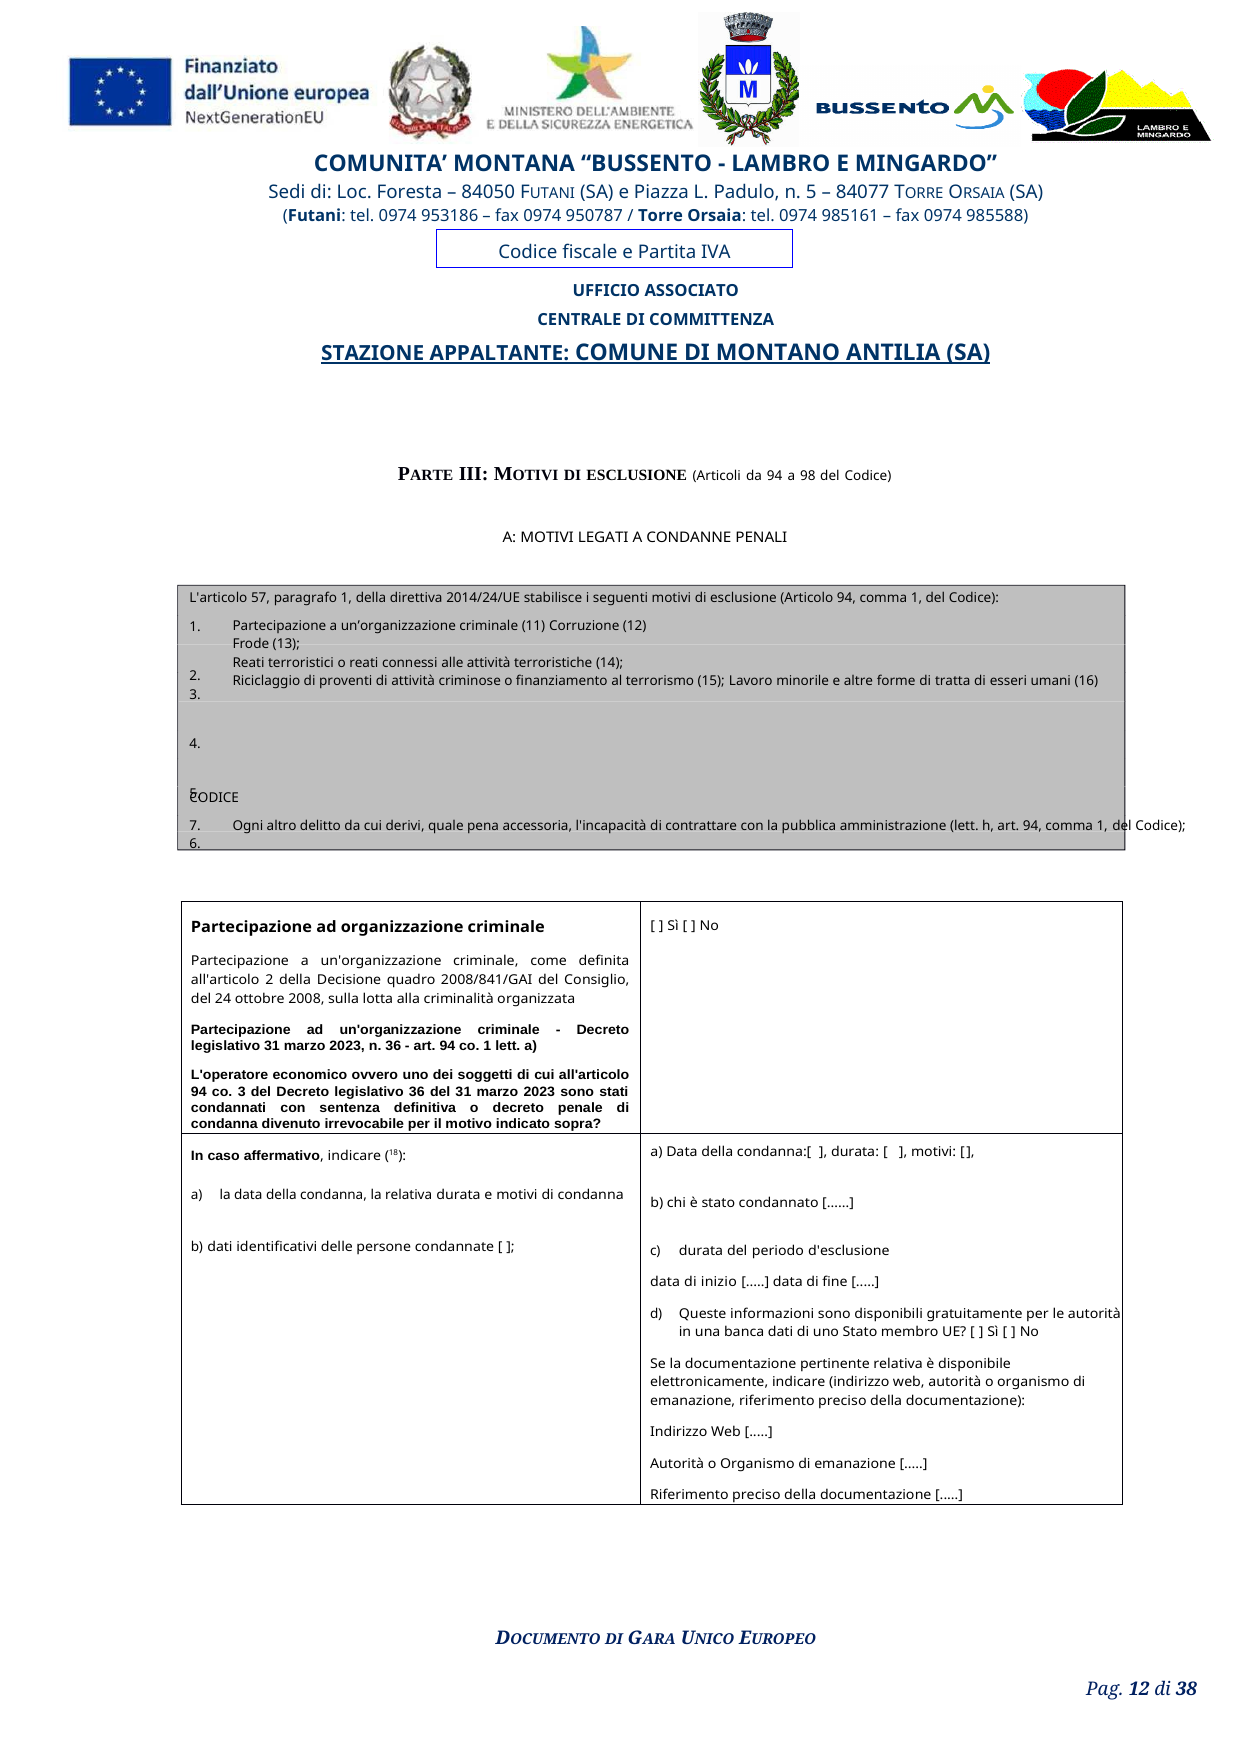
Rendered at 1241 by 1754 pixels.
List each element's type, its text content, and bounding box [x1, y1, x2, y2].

table_header [ ] Sì [ ] No [641, 902, 1122, 1132]
text PARTE III: MOTIVI DI ESCLUSIONE (Articoli da 94 a 98 del Codice) [207, 462, 1082, 485]
table_header Partecipazione ad organizzazione criminale Partecipazione a un'organizzazione criminale, come definita all'articolo 2 della Decisione quadro 2008/841/GAI del Consiglio, del 24 ottobre 2008, sulla lotta alla criminalità organizzata Partecipazione ad un'organizzazione criminale - Decreto legislativo 31 marzo 2023, n. 36 - art. 94 co. 1 lett. a) L'operatore economico ovvero uno dei soggetti di cui all'articolo 94 co. 3 del Decreto legislativo 36 del 31 marzo 2023 sono stati condannati con sentenza definitiva o decreto penale di condanna divenuto irrevocabile per il motivo indicato sopra? [182, 902, 640, 1132]
picture [55, 12, 1219, 147]
subtitle A: MOTIVI LEGATI A CONDANNE PENALI [207, 527, 1082, 547]
